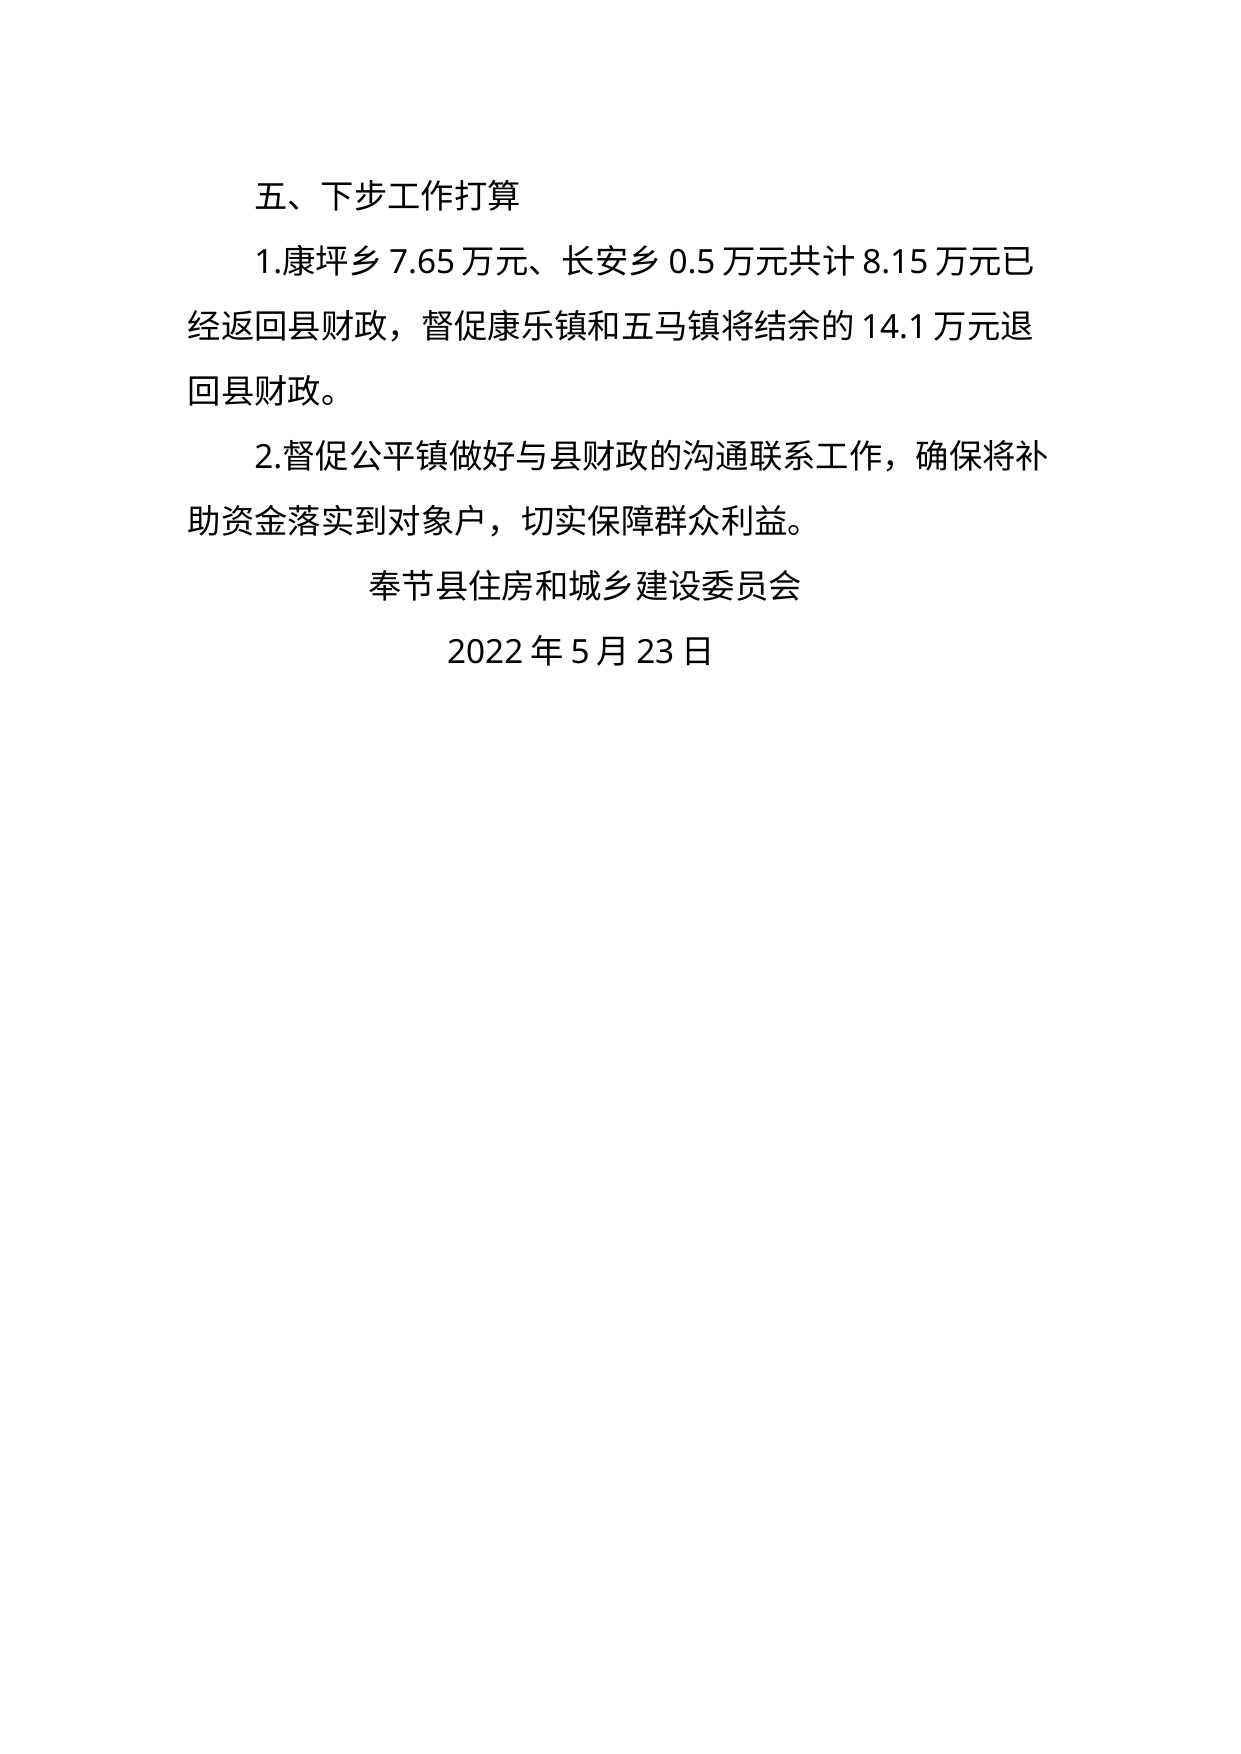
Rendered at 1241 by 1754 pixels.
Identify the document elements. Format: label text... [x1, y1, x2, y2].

text 五、下步工作打算 [254, 162, 1053, 227]
text 1.康坪乡7.65万元、长安乡0.5万元共计8.15万元已经返回县财政，督促康乐镇和五马镇将结余的14.1万元退回县财政。 [187, 227, 1053, 422]
text 奉节县住房和城乡建设委员会 [187, 552, 1053, 617]
text 2022年5月23日 [187, 617, 1053, 682]
text 2.督促公平镇做好与县财政的沟通联系工作，确保将补助资金落实到对象户，切实保障群众利益。 [187, 422, 1053, 552]
